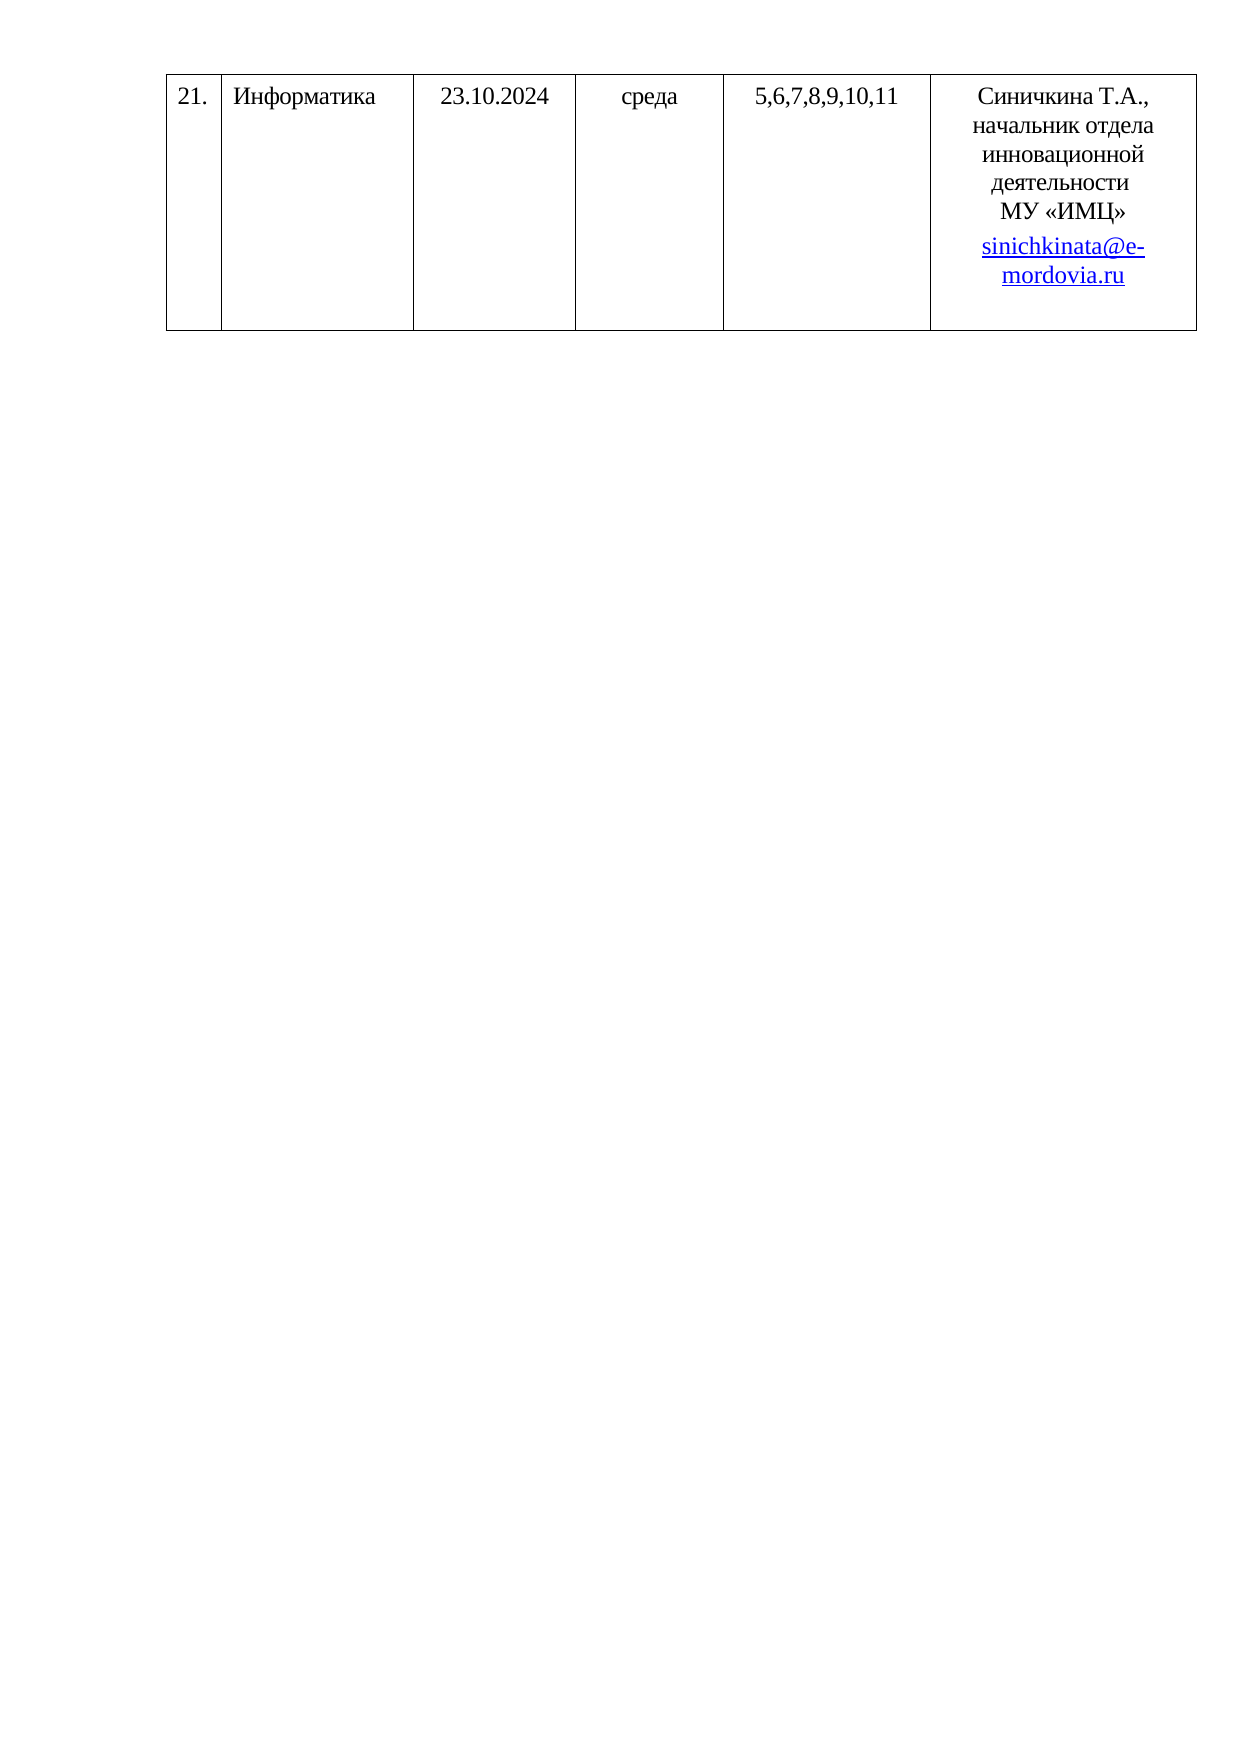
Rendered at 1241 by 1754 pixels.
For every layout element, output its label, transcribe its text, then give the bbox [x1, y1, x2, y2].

table_header Синичкина Т.А., начальник отдела инновационной деятельности МУ «ИМЦ» sinichkinata@e-mordovia.ru [931, 75, 1196, 330]
table_header 5,6,7,8,9,10,11 [724, 75, 930, 330]
table_header [167, 75, 221, 330]
table_header 23.10.2024 [414, 75, 575, 330]
table_header среда [576, 75, 723, 330]
table_header Информатика [222, 75, 413, 330]
